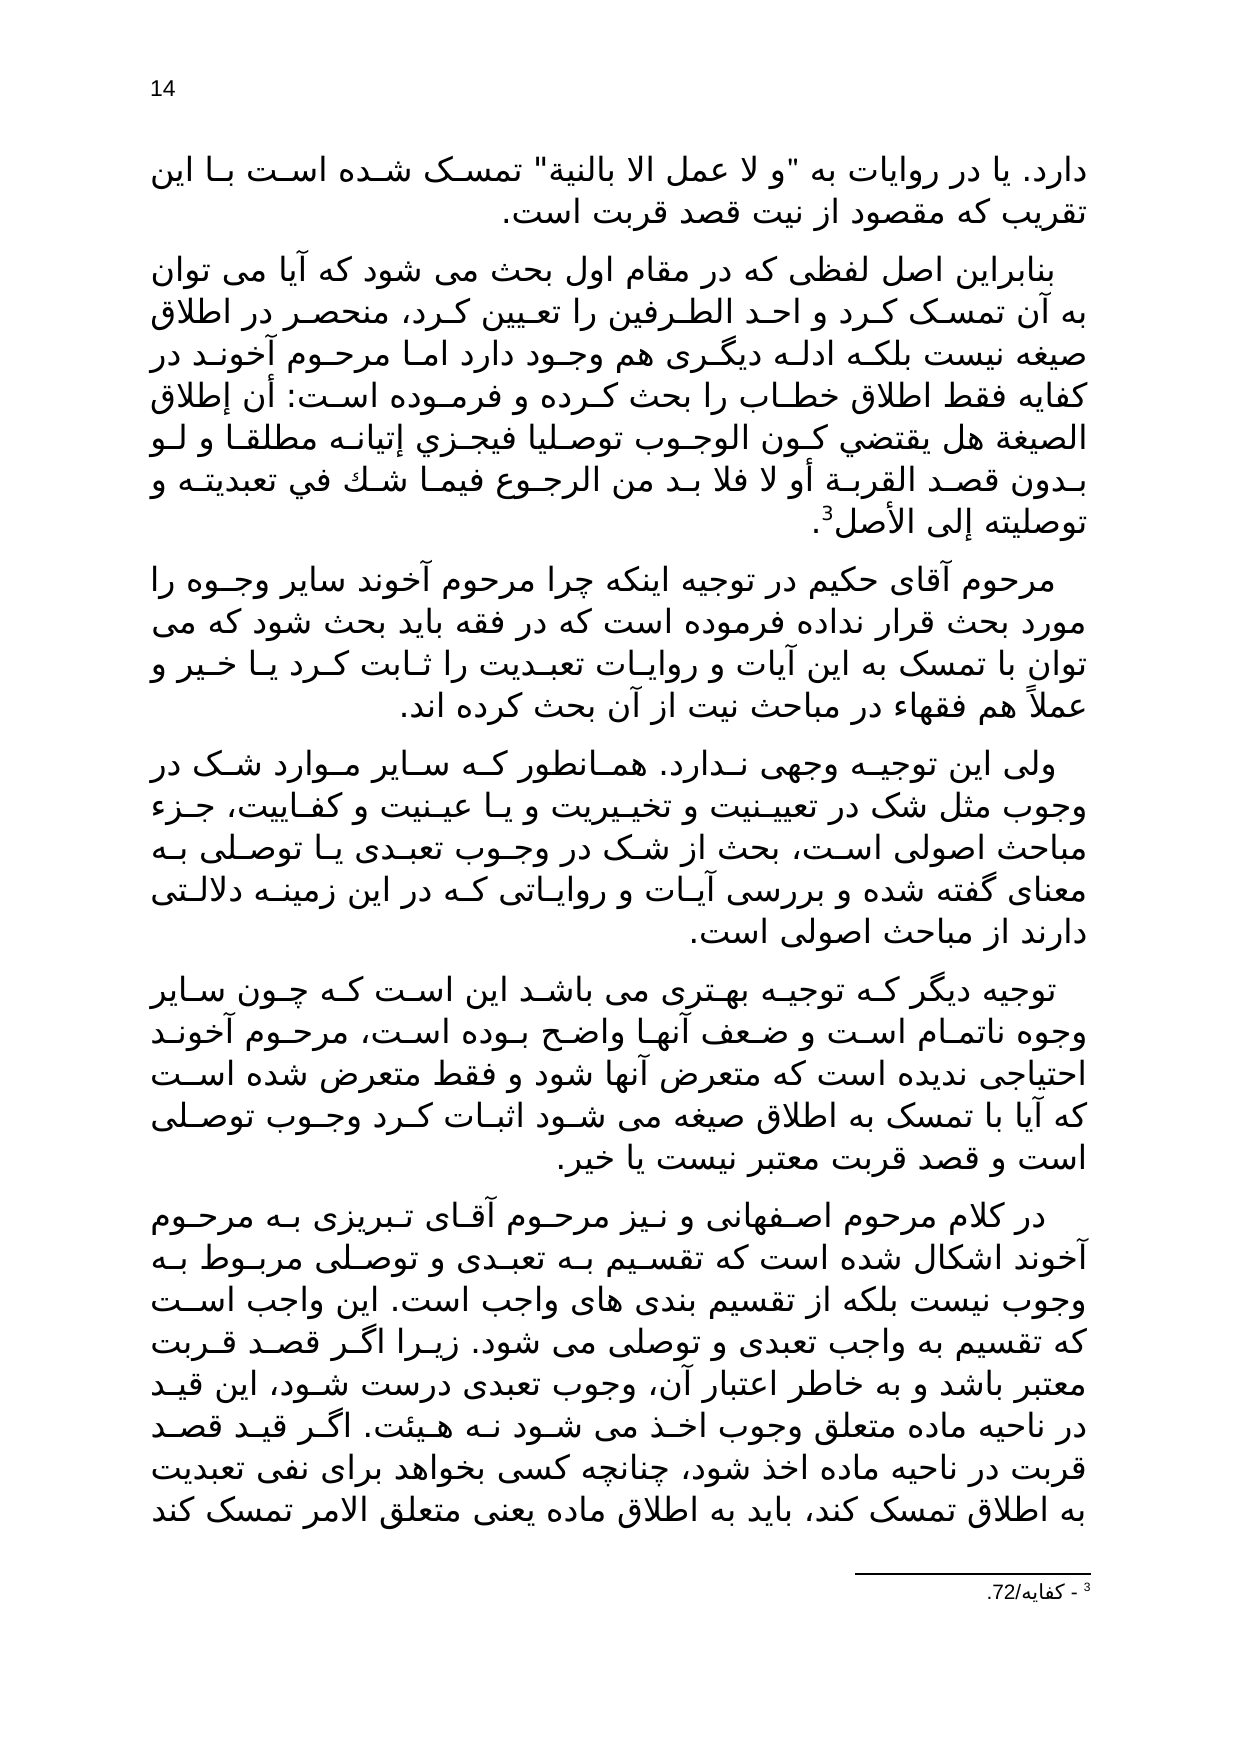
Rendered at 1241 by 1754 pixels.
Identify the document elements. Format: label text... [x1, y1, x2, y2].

text مرحوم آقای حکیم در توجیه اینکه چرا مرحوم آخوند سایر وجوه را مورد بحث قرار نداده فرموده است که در فقه باید بحث شود که می توان با تمسک به این آیات و روایات تعبدیت را ثابت کرد یا خیر و عملاً هم فقهاء در مباحث نيت از آن بحث کرده اند. [150, 561, 1087, 725]
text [150, 1197, 1087, 1529]
text بنابراین اصل لفظی که در مقام اول بحث می شود که آیا می توان به آن تمسک کرد و احد الطرفین را تعیین کرد، منحصر در اطلاق صیغه نیست بلکه ادله دیگری هم وجود دارد اما مرحوم آخوند در کفایه فقط اطلاق خطاب را بحث کرده و فرموده است: أن إطلاق الصيغة هل‏ يقتضي‏ كون‏ الوجوب‏ توصليا فيجزي إتيانه مطلقا و لو بدون قصد القربة أو لا فلا بد من الرجوع فيما شك في تعبديته و توصليته إلى الأصل. [150, 251, 1087, 541]
text توجیه دیگر که توجیه بهتری می باشد این است که چون سایر وجوه ناتمام است و ضعف آنها واضح بوده است، مرحوم آخوند احتیاجی ندیده است که متعرض آنها شود و فقط متعرض شده است که آیا با تمسک به اطلاق صیغه می شود اثبات کرد وجوب توصلی است و قصد قربت معتبر نیست یا خیر. [150, 971, 1087, 1177]
text ولی این توجیه وجهی ندارد. همانطور که سایر موارد شک در وجوب مثل شک در تعیینیت و تخییریت و یا عینیت و کفاییت، جزء مباحث اصولی است، بحث از شک در وجوب تعبدی یا توصلی به معنای گفته شده و بررسی آیات و روایاتی که در این زمینه دلالتی دارند از مباحث اصولی است. [150, 745, 1087, 951]
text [150, 150, 1087, 231]
